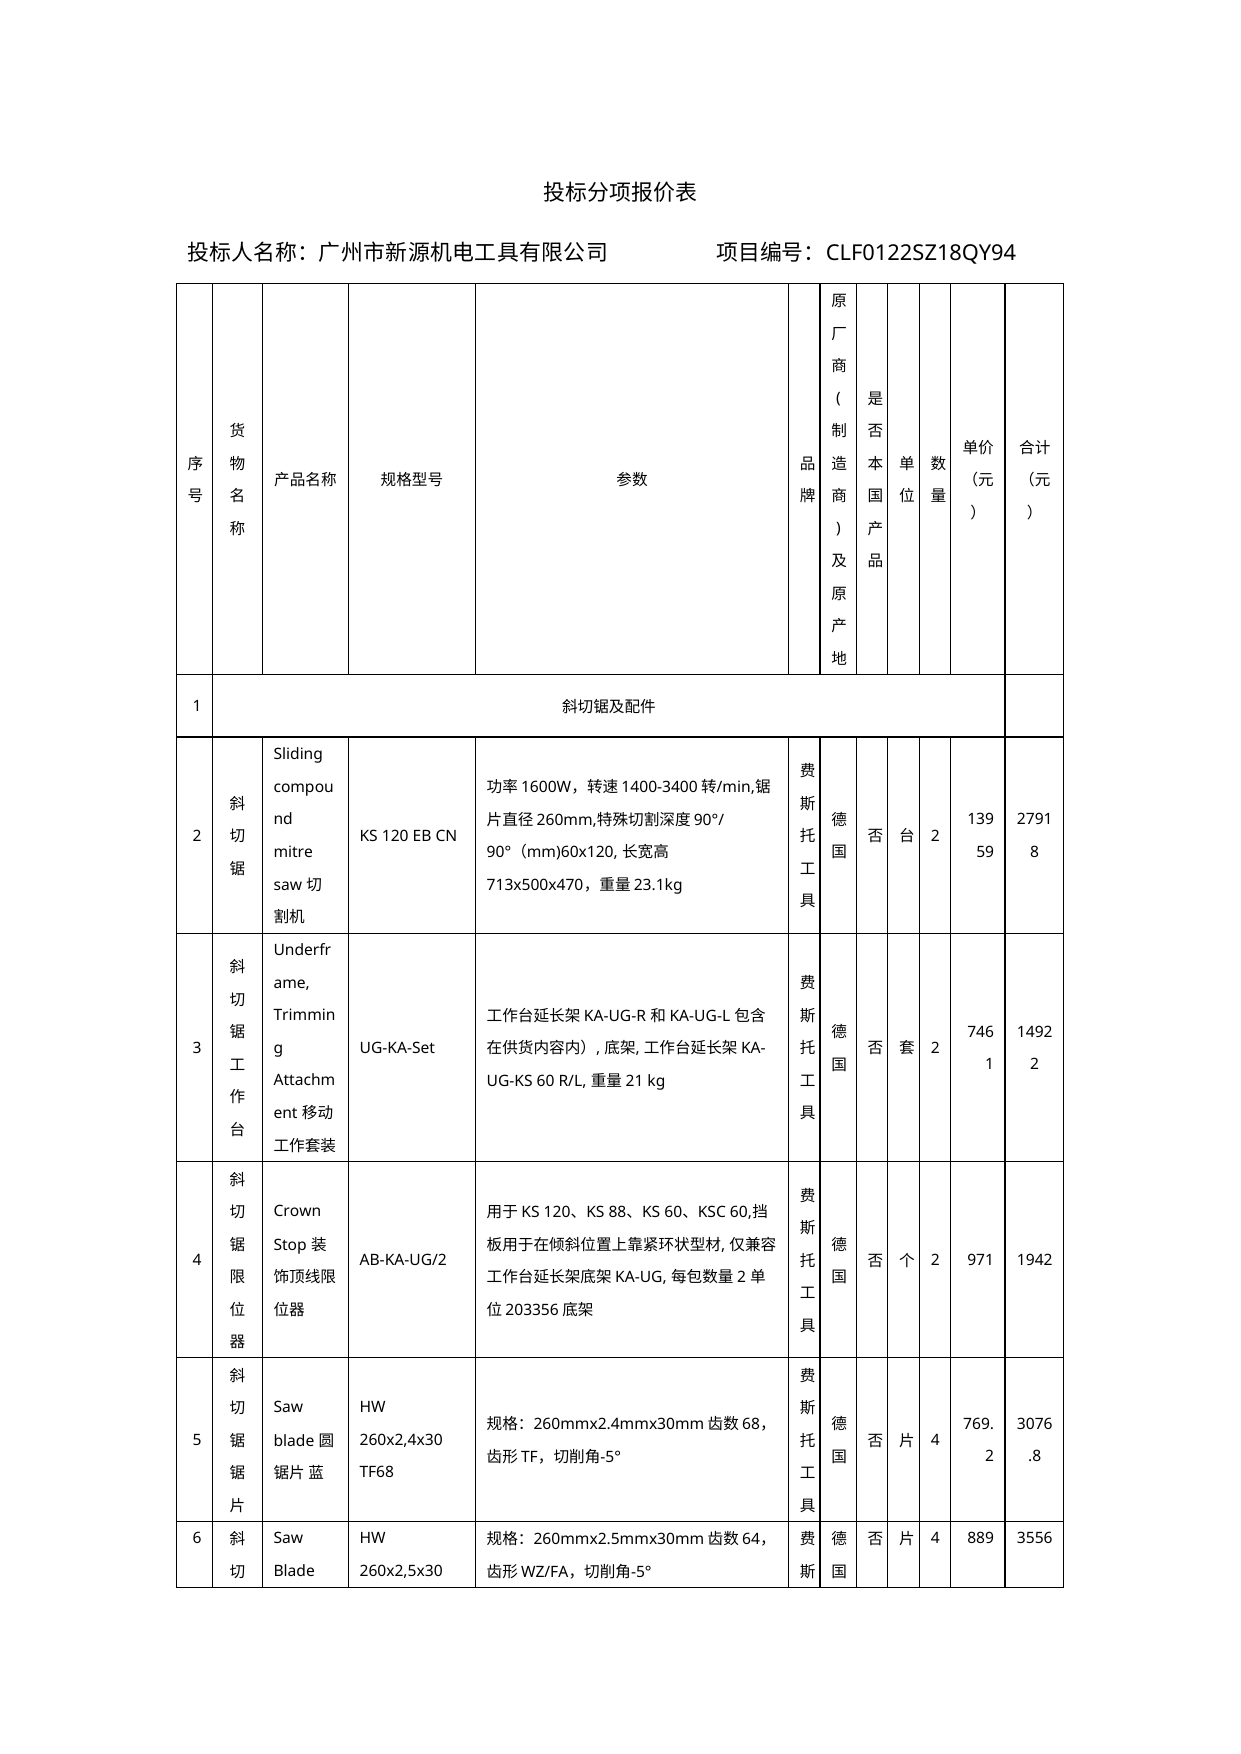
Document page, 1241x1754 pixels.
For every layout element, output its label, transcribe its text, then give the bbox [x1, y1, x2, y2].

table_cell 否 [857, 934, 887, 1161]
table_header 数量 [920, 284, 950, 674]
table_cell 4 [920, 1358, 950, 1521]
table_cell [1006, 675, 1063, 736]
table_cell 费斯托工具 [789, 934, 819, 1161]
table_cell 斜切锯锯片 [213, 1358, 262, 1521]
table_cell 6 [177, 1522, 212, 1587]
table_cell HW 260x2,4x30 TF68 [349, 1358, 475, 1521]
table_cell Sliding compound mitre saw 切割机 [263, 738, 348, 932]
table_cell 台 [888, 738, 919, 932]
table_cell 斜切锯及配件 [213, 675, 1004, 736]
table_cell Underframe, Trimming Attachment 移动工作套装 [263, 934, 348, 1161]
table_cell 1 [177, 675, 212, 736]
table_cell 769.2 [951, 1358, 1004, 1521]
table_cell 889 [951, 1522, 1004, 1587]
table_cell 3556 [1006, 1522, 1063, 1587]
table_cell 德国 [821, 738, 856, 932]
table_cell 斜切锯 [213, 738, 262, 932]
table_cell 片 [888, 1358, 919, 1521]
table_cell 套 [888, 934, 919, 1161]
text 投标人名称：广州市新源机电工具有限公司 项目编号：CLF0122SZ18QY94 [187, 234, 1053, 267]
table_header 品牌 [789, 284, 819, 674]
table_header 货物名称 [213, 284, 262, 674]
table_cell 13959 [951, 738, 1004, 932]
table_cell 3076.8 [1006, 1358, 1063, 1521]
table_cell 27918 [1006, 738, 1063, 932]
table_header 参数 [476, 284, 788, 674]
table_cell 斜切锯限位器 [213, 1162, 262, 1357]
table_cell 3 [177, 934, 212, 1161]
subtitle 投标分项报价表 [187, 174, 1053, 206]
table_cell 2 [177, 738, 212, 932]
table_cell 斜切锯锯片 [213, 1522, 262, 1587]
table_cell 费斯托工具 [789, 1522, 819, 1587]
table_cell 德国 [821, 1522, 856, 1587]
table_cell 工作台延长架 KA-UG-R 和 KA-UG-L 包含在供货内容内）, 底架, 工作台延长架 KA-UG-KS 60 R/L, 重量 21 kg [476, 934, 788, 1161]
table_cell 7461 [951, 934, 1004, 1161]
table_header 原厂商(制造商)及原产地 [821, 284, 856, 674]
table_cell 功率1600W，转速1400-3400转/min,锯片直径260mm,特殊切割深度90°/90°（mm)60x120, 长宽高713x500x470，重量23.1kg [476, 738, 788, 932]
table_cell 用于 KS 120、KS 88、KS 60、KSC 60,挡板用于在倾斜位置上靠紧环状型材, 仅兼容工作台延长架底架 KA-UG, 每包数量 2 单位203356底架 [476, 1162, 788, 1357]
table_header 规格型号 [349, 284, 475, 674]
table_cell 2 [920, 1162, 950, 1357]
table_cell 2 [920, 738, 950, 932]
table_cell 费斯托工具 [789, 1162, 819, 1357]
table_cell 费斯托工具 [789, 1358, 819, 1521]
table_cell KS 120 EB CN [349, 738, 475, 932]
table_cell 费斯托工具 [789, 738, 819, 932]
table_header 单位 [888, 284, 919, 674]
table_cell 德国 [821, 934, 856, 1161]
table_cell 1942 [1006, 1162, 1063, 1357]
table_cell AB-KA-UG/2 [349, 1162, 475, 1357]
table_header 单价（元） [951, 284, 1004, 674]
table_cell Saw blade 圆锯片 蓝 [263, 1358, 348, 1521]
table_cell 否 [857, 1358, 887, 1521]
table_cell 斜切锯工作台 [213, 934, 262, 1161]
table_cell Crown Stop 装饰顶线限位器 [263, 1162, 348, 1357]
table_cell 否 [857, 1162, 887, 1357]
table_cell 4 [177, 1162, 212, 1357]
table_cell 片 [888, 1522, 919, 1587]
table_cell 5 [177, 1358, 212, 1521]
table_cell 2 [920, 934, 950, 1161]
table_cell 规格：260mmx2.4mmx30mm齿数68，齿形TF，切削角-5° [476, 1358, 788, 1521]
table_header 是否本国产品 [857, 284, 887, 674]
table_header 产品名称 [263, 284, 348, 674]
table_cell UG-KA-Set [349, 934, 475, 1161]
table_cell 4 [920, 1522, 950, 1587]
table_cell 德国 [821, 1358, 856, 1521]
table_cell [263, 1522, 348, 1587]
table_cell 971 [951, 1162, 1004, 1357]
table_cell 否 [857, 1522, 887, 1587]
table_cell 否 [857, 738, 887, 932]
table_cell 个 [888, 1162, 919, 1357]
table_header 合计（元） [1006, 284, 1063, 674]
table_cell 德国 [821, 1162, 856, 1357]
table_cell 14922 [1006, 934, 1063, 1161]
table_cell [476, 1522, 788, 1587]
table_header 序号 [177, 284, 212, 674]
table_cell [349, 1522, 475, 1587]
